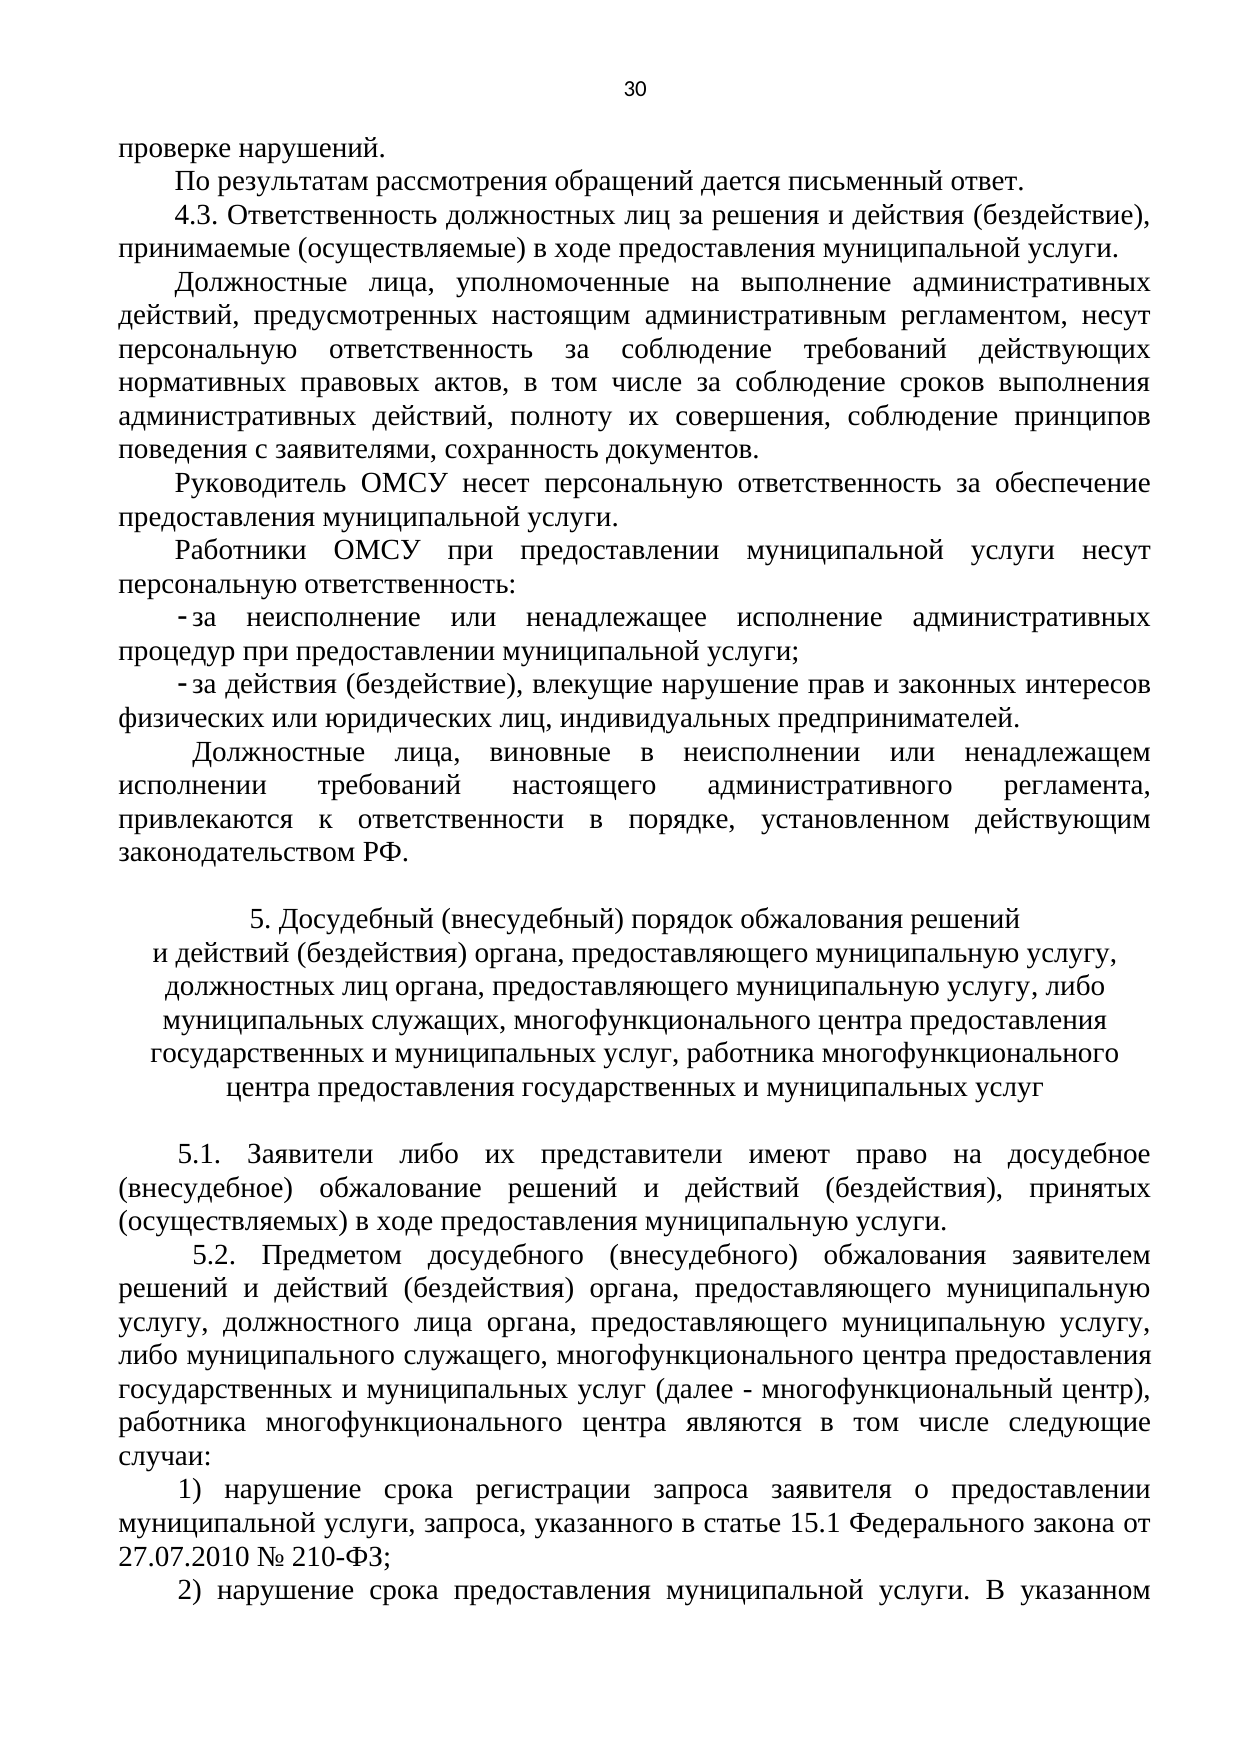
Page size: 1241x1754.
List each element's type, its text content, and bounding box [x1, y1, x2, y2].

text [118, 1572, 1152, 1606]
text 5.2. Предметом досудебного (внесудебного) обжалования заявителем решений и действий (бездействия) органа, предоставляющего муниципальную услугу, должностного лица органа, предоставляющего муниципальную услугу, либо муниципального служащего, многофункционального центра предоставления государственных и муниципальных услуг (далее - многофункциональный центр), работника многофункционального центра являются в том числе следующие случаи: [118, 1237, 1152, 1472]
text Работники ОМСУ при предоставлении муниципальной услуги несут персональную ответственность: [118, 532, 1152, 599]
text 1) нарушение срока регистрации запроса заявителя о предоставлении муниципальной услуги, запроса, указанного в статье 15.1 Федерального закона от 27.07.2010 № 210-ФЗ; [118, 1472, 1152, 1572]
list за действия (бездействие), влекущие нарушение прав и законных интересов физических или юридических лиц, индивидуальных предпринимателей. [118, 667, 1152, 734]
text Руководитель ОМСУ несет персональную ответственность за обеспечение предоставления муниципальной услуги. [118, 465, 1152, 532]
list за неисполнение или ненадлежащее исполнение административных процедур при предоставлении муниципальной услуги; [118, 599, 1152, 667]
text 5. Досудебный (внесудебный) порядок обжалования решений [118, 901, 1152, 935]
text 5.1. Заявители либо их представители имеют право на досудебное (внесудебное) обжалование решений и действий (бездействия), принятых (осуществляемых) в ходе предоставления муниципальную услуги. [118, 1136, 1152, 1237]
text Должностные лица, уполномоченные на выполнение административных действий, предусмотренных настоящим административным регламентом, несут персональную ответственность за соблюдение требований действующих нормативных правовых актов, в том числе за соблюдение сроков выполнения административных действий, полноту их совершения, соблюдение принципов поведения с заявителями, сохранность документов. [118, 264, 1152, 465]
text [118, 130, 1152, 163]
text и действий (бездействия) органа, предоставляющего муниципальную услугу, должностных лиц органа, предоставляющего муниципальную услугу, либо муниципальных служащих, многофункционального центра предоставления государственных и муниципальных услуг, работника многофункционального центра предоставления государственных и муниципальных услуг [118, 935, 1152, 1103]
text По результатам рассмотрения обращений дается письменный ответ. [118, 163, 1152, 197]
text Должностные лица, виновные в неисполнении или ненадлежащем исполнении требований настоящего административного регламента, привлекаются к ответственности в порядке, установленном действующим законодательством РФ. [118, 734, 1152, 868]
text 4.3. Ответственность должностных лиц за решения и действия (бездействие), принимаемые (осуществляемые) в ходе предоставления муниципальной услуги. [118, 197, 1152, 264]
